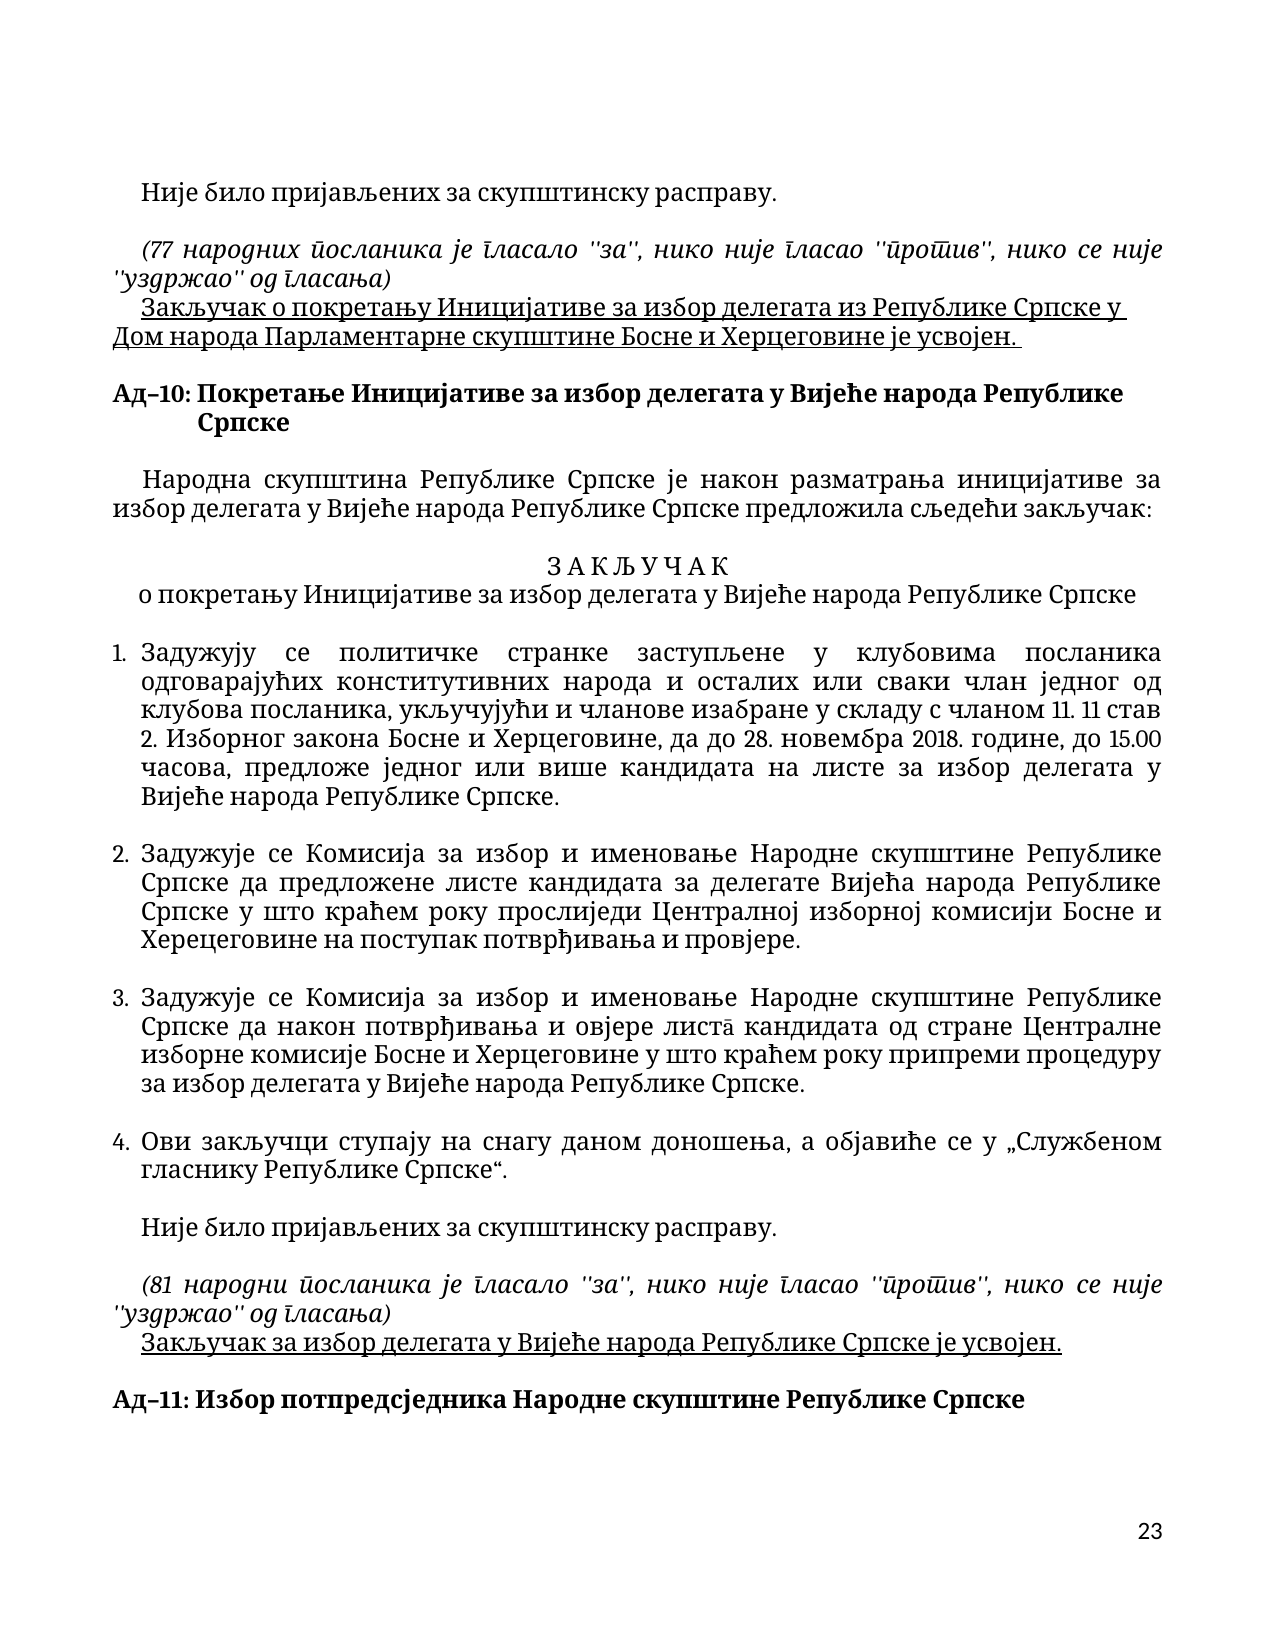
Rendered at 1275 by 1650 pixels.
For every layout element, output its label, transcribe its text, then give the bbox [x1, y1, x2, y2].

list Ови закључци ступају на снагу даном доношења, а објавиће се у „Службеном гласнику Републике Српске“. [112, 1127, 1162, 1185]
subtitle Ад–11: Избор потпредсједника Народне скупштине Републике Српске [112, 1386, 1162, 1415]
text Закључак за избор делегата у Вијеће народа Републике Српске је усвојен. [112, 1329, 1162, 1357]
list Задужује се Комисија за избор и именовање Народне скупштине Републике Српске да предложене листе кандидата за делегате Вијећа народа Републике Српске у што краћем року прослиједи Централној изборној комисији Босне и Херецеговине на поступак потврђивања и провјере. [112, 840, 1162, 955]
text Није било пријављених за скупштинску расправу. [112, 179, 1162, 207]
text (81 народни посланика је гласало ''за'', нико није гласао ''против'', нико се није ''уздржао'' од гласања) [112, 1271, 1162, 1329]
list Задужује се Комисија за избор и именовање Народне скупштине Републике Српске да након потврђивања и овјере листā кандидата од стране Централне изборне комисије Босне и Херцеговине у што краћем року припреми процедуру за избор делегата у Вијеће народа Републике Српске. [112, 984, 1162, 1099]
text о покретању Иницијативе за избор делегата у Вијеће народа Републике Српске [112, 581, 1162, 610]
list Задужују се политичке странке заступљене у клубовима посланика одговарајућих конститутивних народа и осталих или сваки члан једног од клубова посланика, укључујући и чланове изабране у складу с чланом 11. 11 став 2. Изборног закона Босне и Херцеговине, да до 28. новембра 2018. године, до 15.00 часова, предложе једног или више кандидата на листе за избор делегата у Вијеће народа Републике Српске. [112, 639, 1162, 811]
text Закључак о покретању Иницијативе за избор делегата из Републике Српске у Дом народа Парламентарне скупштине Босне и Херцеговине је усвојен. [112, 294, 1162, 351]
text Није било пријављених за скупштинску расправу. [112, 1214, 1162, 1242]
text Народна скупштина Републике Српске је након разматрања иницијативе за избор делегата у Вијеће народа Републике Српске предложила сљедећи закључак: [112, 466, 1162, 524]
text (77 народних посланика је гласало ''за'', нико није гласао ''против'', нико се није ''уздржао'' од гласања) [112, 236, 1162, 294]
subtitle Ад–10: Покретање Иницијативе за избор делегата у Вијеће народа Републике Српске [112, 380, 1162, 437]
subtitle З А К Љ У Ч А К [112, 552, 1162, 581]
